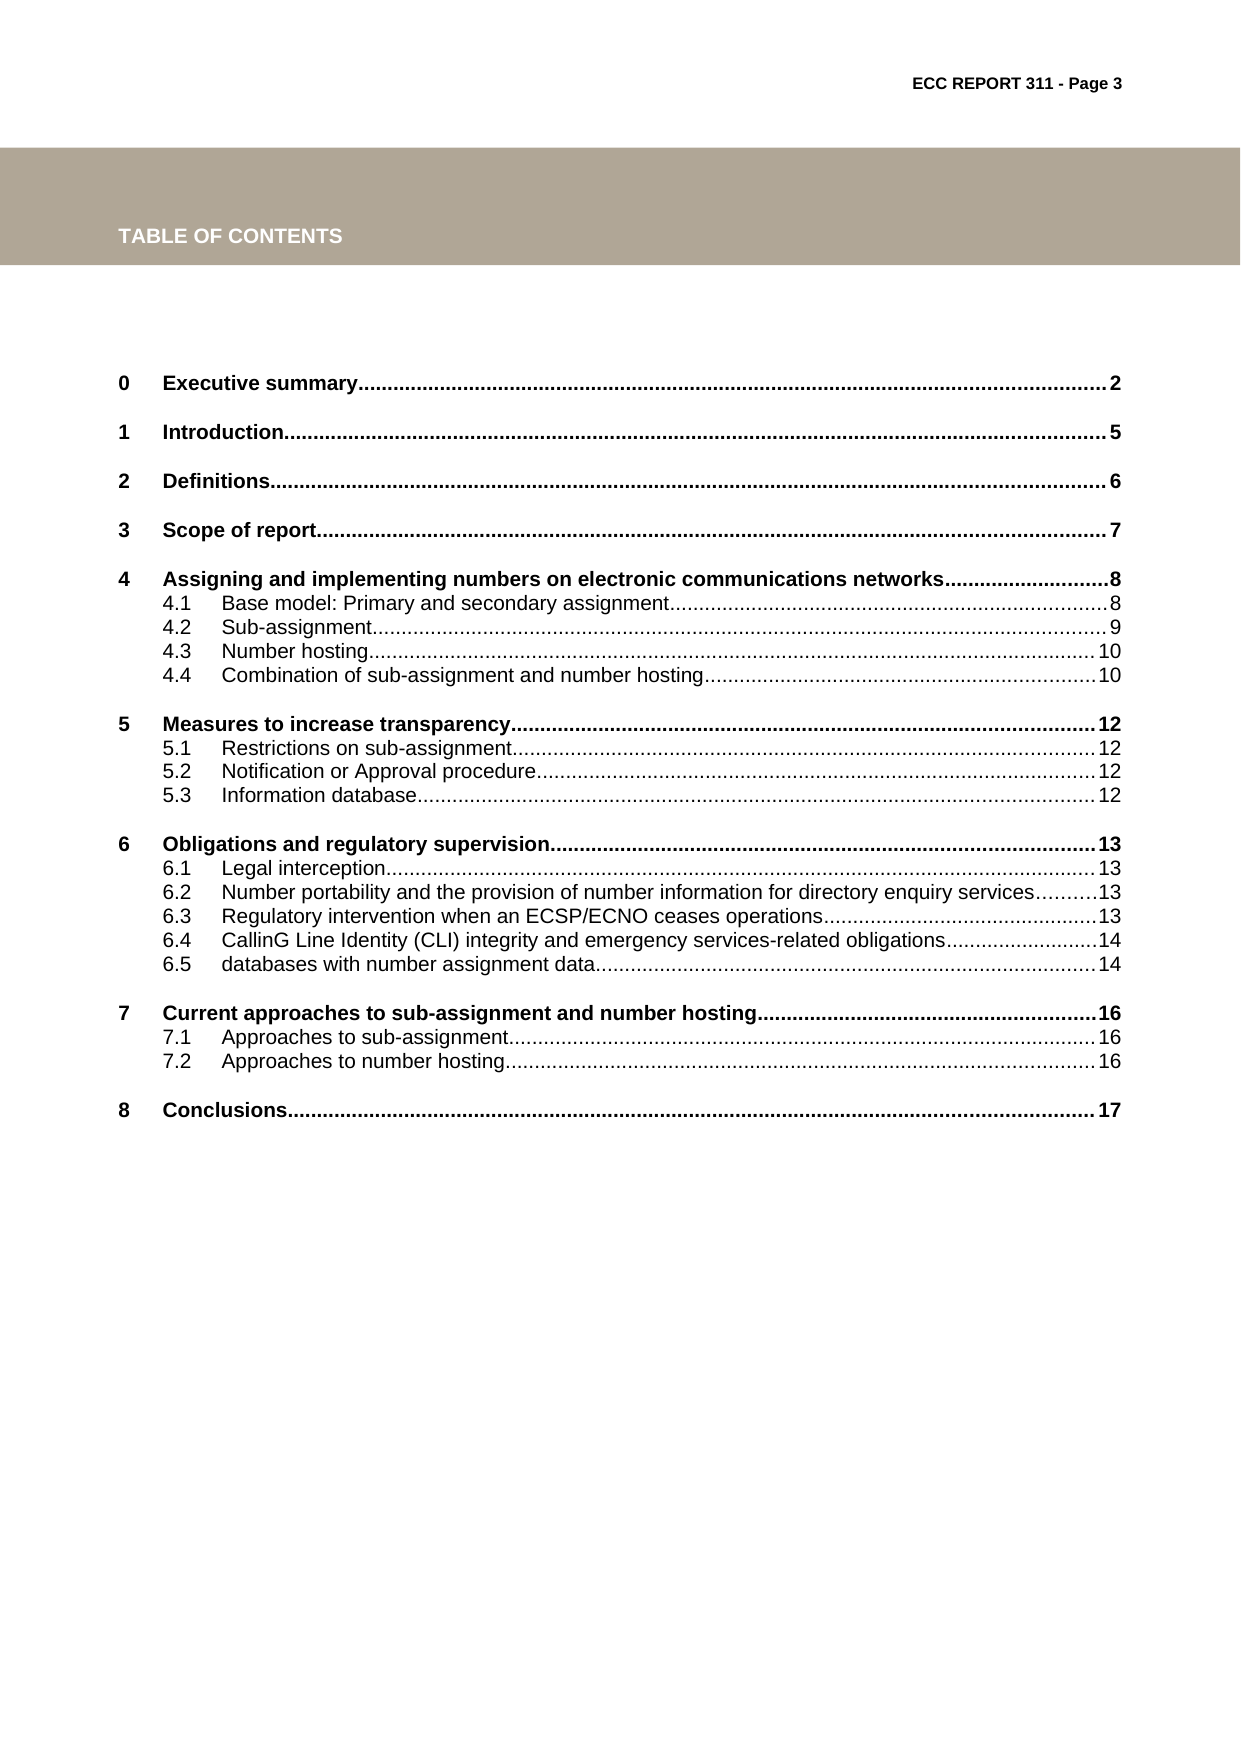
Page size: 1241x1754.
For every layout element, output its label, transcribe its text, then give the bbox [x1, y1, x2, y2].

text TABLE OF CONTENTS [118, 224, 1122, 248]
